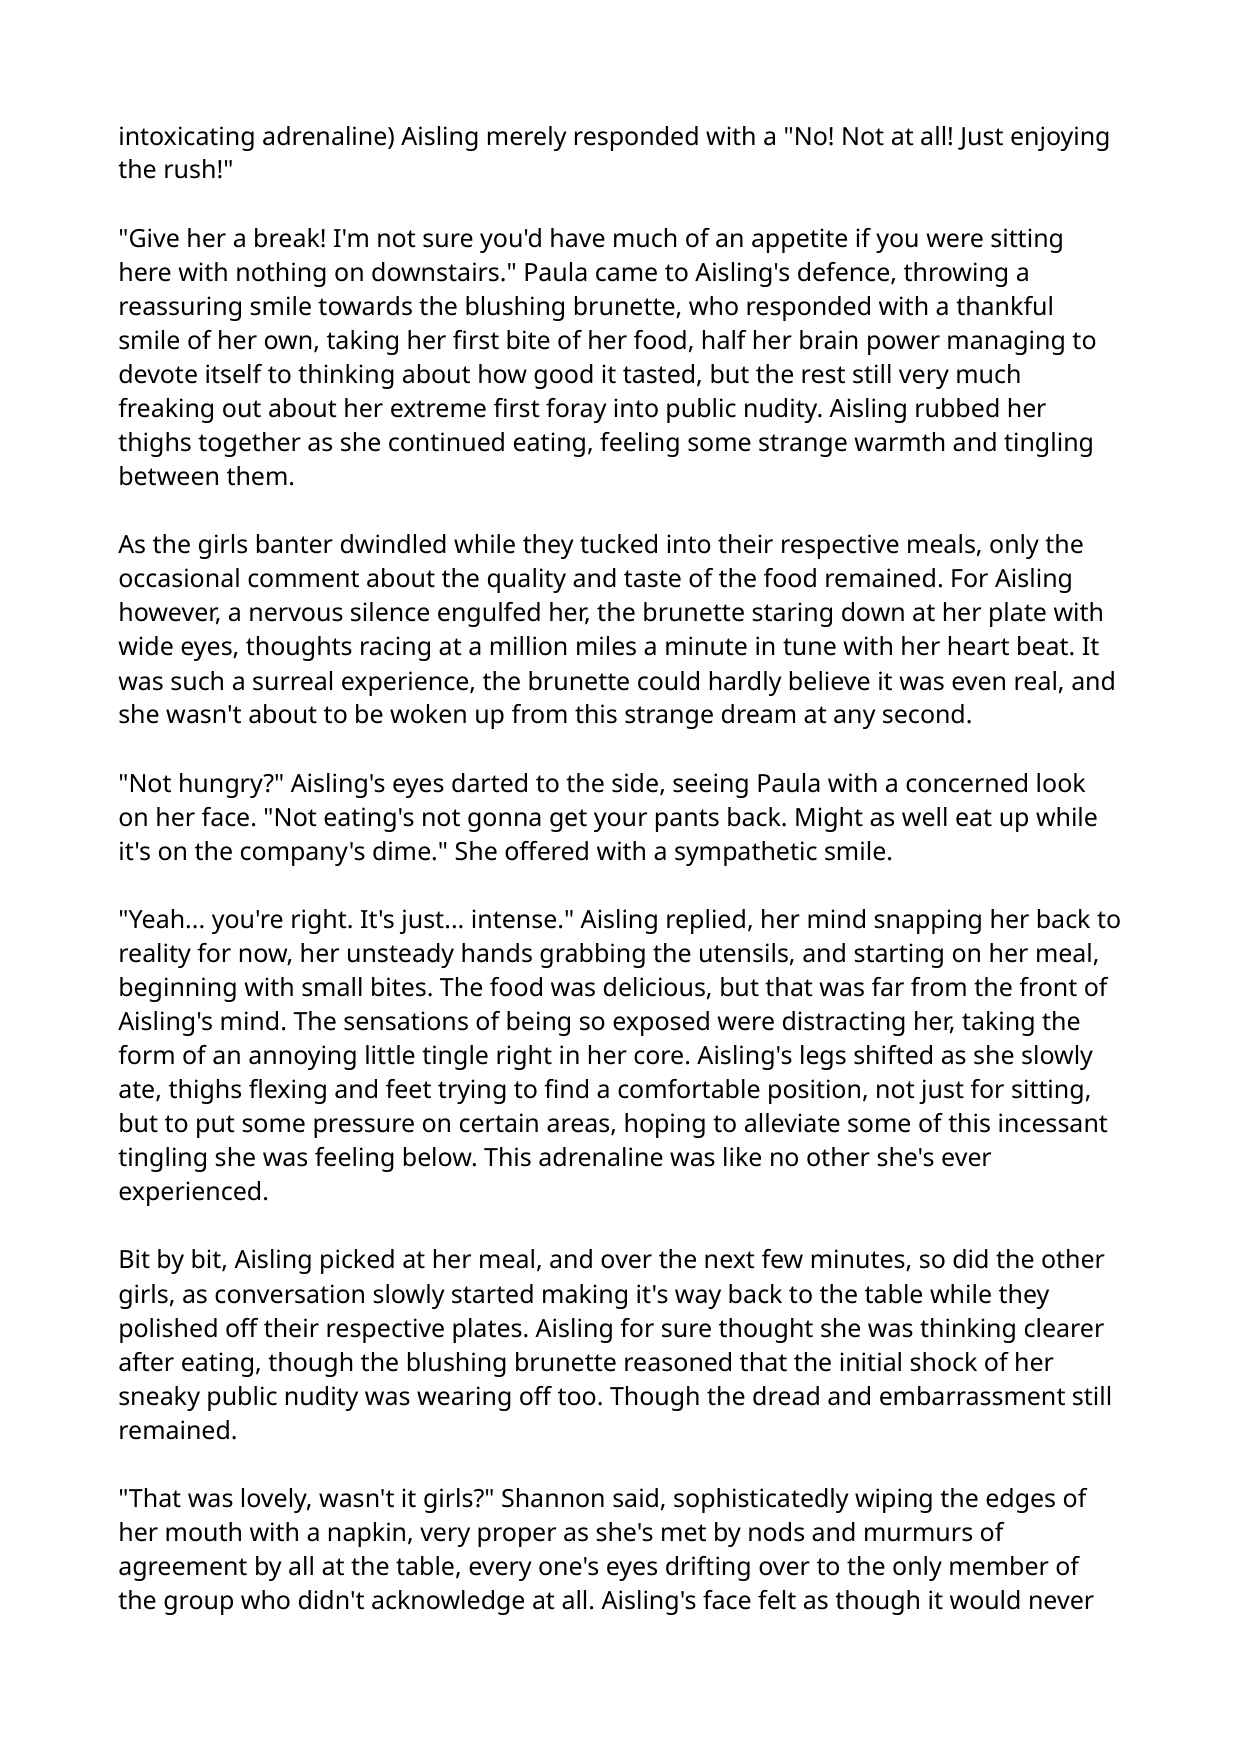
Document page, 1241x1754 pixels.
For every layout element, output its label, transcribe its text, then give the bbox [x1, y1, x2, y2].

text "Not hungry?" Aisling's eyes darted to the side, seeing Paula with a concerned look on her face. "Not eating's not gonna get your pants back. Might as well eat up while it's on the company's dime." She offered with a sympathetic smile. [118, 765, 1122, 867]
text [118, 118, 1122, 186]
text Bit by bit, Aisling picked at her meal, and over the next few minutes, so did the other girls, as conversation slowly started making it's way back to the table while they polished off their respective plates. Aisling for sure thought she was thinking clearer after eating, though the blushing brunette reasoned that the initial shock of her sneaky public nudity was wearing off too. Though the dread and embarrassment still remained. [118, 1242, 1122, 1447]
text As the girls banter dwindled while they tucked into their respective meals, only the occasional comment about the quality and taste of the food remained. For Aisling however, a nervous silence engulfed her, the brunette staring down at her plate with wide eyes, thoughts racing at a million miles a minute in tune with her heart beat. It was such a surreal experience, the brunette could hardly believe it was even real, and she wasn't about to be woken up from this strange dream at any second. [118, 527, 1122, 731]
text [118, 1481, 1122, 1617]
text "Yeah... you're right. It's just... intense." Aisling replied, her mind snapping her back to reality for now, her unsteady hands grabbing the utensils, and starting on her meal, beginning with small bites. The food was delicious, but that was far from the front of Aisling's mind. The sensations of being so exposed were distracting her, taking the form of an annoying little tingle right in her core. Aisling's legs shifted as she slowly ate, thighs flexing and feet trying to find a comfortable position, not just for sitting, but to put some pressure on certain areas, hoping to alleviate some of this incessant tingling she was feeling below. This adrenaline was like no other she's ever experienced. [118, 902, 1122, 1208]
text "Give her a break! I'm not sure you'd have much of an appetite if you were sitting here with nothing on downstairs." Paula came to Aisling's defence, throwing a reassuring smile towards the blushing brunette, who responded with a thankful smile of her own, taking her first bite of her food, half her brain power managing to devote itself to thinking about how good it tasted, but the rest still very much freaking out about her extreme first foray into public nudity. Aisling rubbed her thighs together as she continued eating, feeling some strange warmth and tingling between them. [118, 220, 1122, 493]
